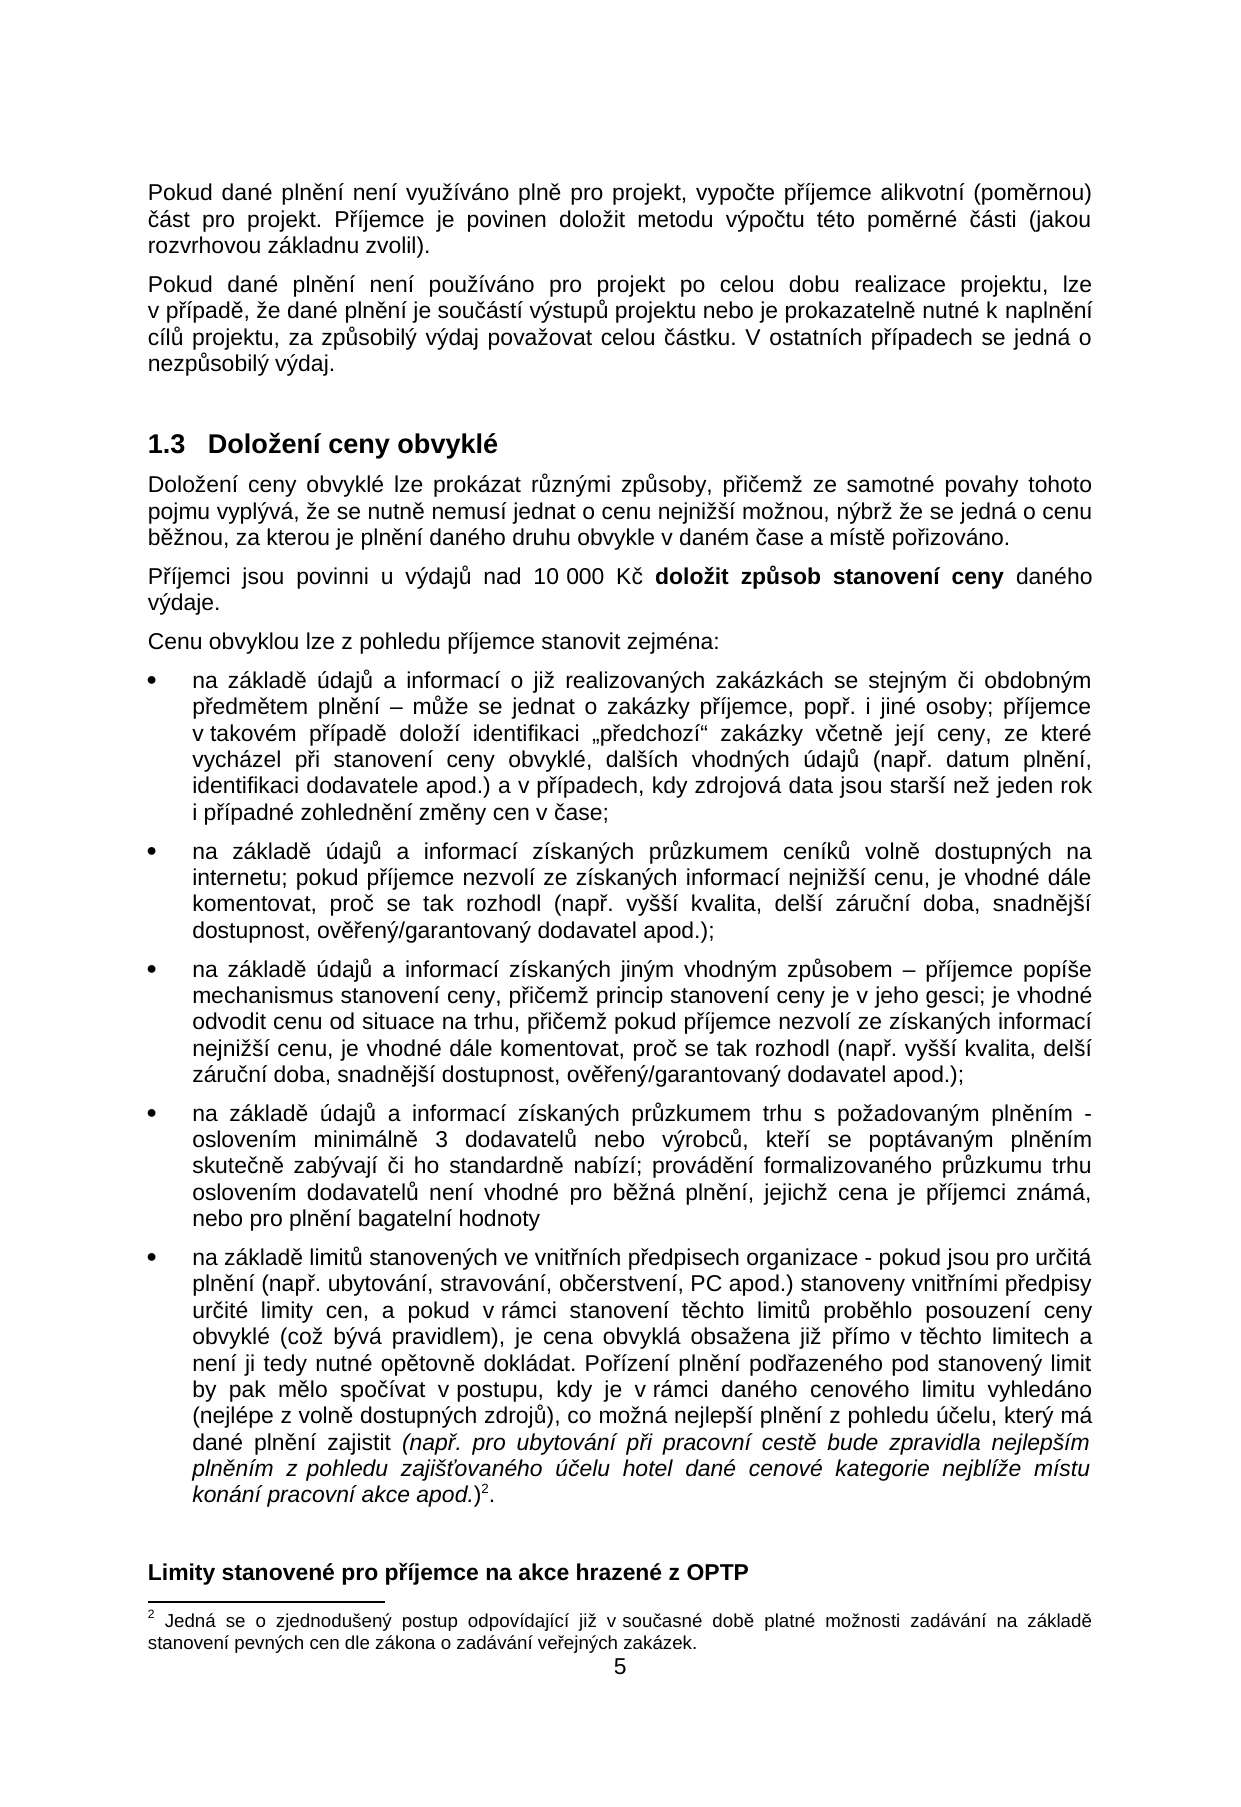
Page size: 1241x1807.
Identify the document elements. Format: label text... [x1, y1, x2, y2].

text Limity stanovené pro příjemce na akce hrazené z OPTP [148, 1559, 1092, 1585]
list na základě údajů a informací získaných průzkumem ceníků volně dostupných na internetu; pokud příjemce nezvolí ze získaných informací nejnižší cenu, je vhodné dále komentovat, proč se tak rozhodl (např. vyšší kvalita, delší záruční doba, snadnější dostupnost, ověřený/garantovaný dodavatel apod.); [148, 838, 1092, 943]
text Pokud dané plnění není používáno pro projekt po celou dobu realizace projektu, lze v případě, že dané plnění je součástí výstupů projektu nebo je prokazatelně nutné k naplnění cílů projektu, za způsobilý výdaj považovat celou částku. V ostatních případech se jedná o nezpůsobilý výdaj. [148, 271, 1092, 376]
list na základě údajů a informací získaných průzkumem trhu s požadovaným plněním - oslovením minimálně 3 dodavatelů nebo výrobců, kteří se poptávaným plněním skutečně zabývají či ho standardně nabízí; provádění formalizovaného průzkumu trhu oslovením dodavatelů není vhodné pro běžná plnění, jejichž cena je příjemci známá, nebo pro plnění bagatelní hodnoty [148, 1100, 1092, 1232]
subtitle Doložení ceny obvyklé [148, 428, 1092, 459]
text Doložení ceny obvyklé lze prokázat různými způsoby, přičemž ze samotné povahy tohoto pojmu vyplývá, že se nutně nemusí jednat o cenu nejnižší možnou, nýbrž že se jedná o cenu běžnou, za kterou je plnění daného druhu obvykle v daném čase a místě pořizováno. [148, 471, 1092, 550]
list na základě údajů a informací o již realizovaných zakázkách se stejným či obdobným předmětem plnění – může se jednat o zakázky příjemce, popř. i jiné osoby; příjemce v takovém případě doloží identifikaci „předchozí“ zakázky včetně její ceny, ze které vycházel při stanovení ceny obvyklé, dalších vhodných údajů (např. datum plnění, identifikaci dodavatele apod.) a v případech, kdy zdrojová data jsou starší než jeden rok i případné zohlednění změny cen v čase; [148, 667, 1092, 825]
list na základě údajů a informací získaných jiným vhodným způsobem – příjemce popíše mechanismus stanovení ceny, přičemž princip stanovení ceny je v jeho gesci; je vhodné odvodit cenu od situace na trhu, přičemž pokud příjemce nezvolí ze získaných informací nejnižší cenu, je vhodné dále komentovat, proč se tak rozhodl (např. vyšší kvalita, delší záruční doba, snadnější dostupnost, ověřený/garantovaný dodavatel apod.); [148, 956, 1092, 1087]
list na základě limitů stanovených ve vnitřních předpisech organizace - pokud jsou pro určitá plnění (např. ubytování, stravování, občerstvení, PC apod.) stanoveny vnitřními předpisy určité limity cen, a pokud v rámci stanovení těchto limitů proběhlo posouzení ceny obvyklé (což bývá pravidlem), je cena obvyklá obsažena již přímo v těchto limitech a není ji tedy nutné opětovně dokládat. Pořízení plnění podřazeného pod stanovený limit by pak mělo spočívat v postupu, kdy je v rámci daného cenového limitu vyhledáno (nejlépe z volně dostupných zdrojů), co možná nejlepší plnění z pohledu účelu, který má dané plnění zajistit (např. pro ubytování při pracovní cestě bude zpravidla nejlepším plněním z pohledu zajišťovaného účelu hotel dané cenové kategorie nejblíže místu konání pracovní akce apod.). [148, 1244, 1092, 1508]
text Příjemci jsou povinni u výdajů nad 10 000 Kč doložit způsob stanovení ceny daného výdaje. [148, 563, 1092, 616]
text Pokud dané plnění není využíváno plně pro projekt, vypočte příjemce alikvotní (poměrnou) část pro projekt. Příjemce je povinen doložit metodu výpočtu této poměrné části (jakou rozvrhovou základnu zvolil). [148, 179, 1092, 258]
text Cenu obvyklou lze z pohledu příjemce stanovit zejména: [148, 628, 1092, 654]
